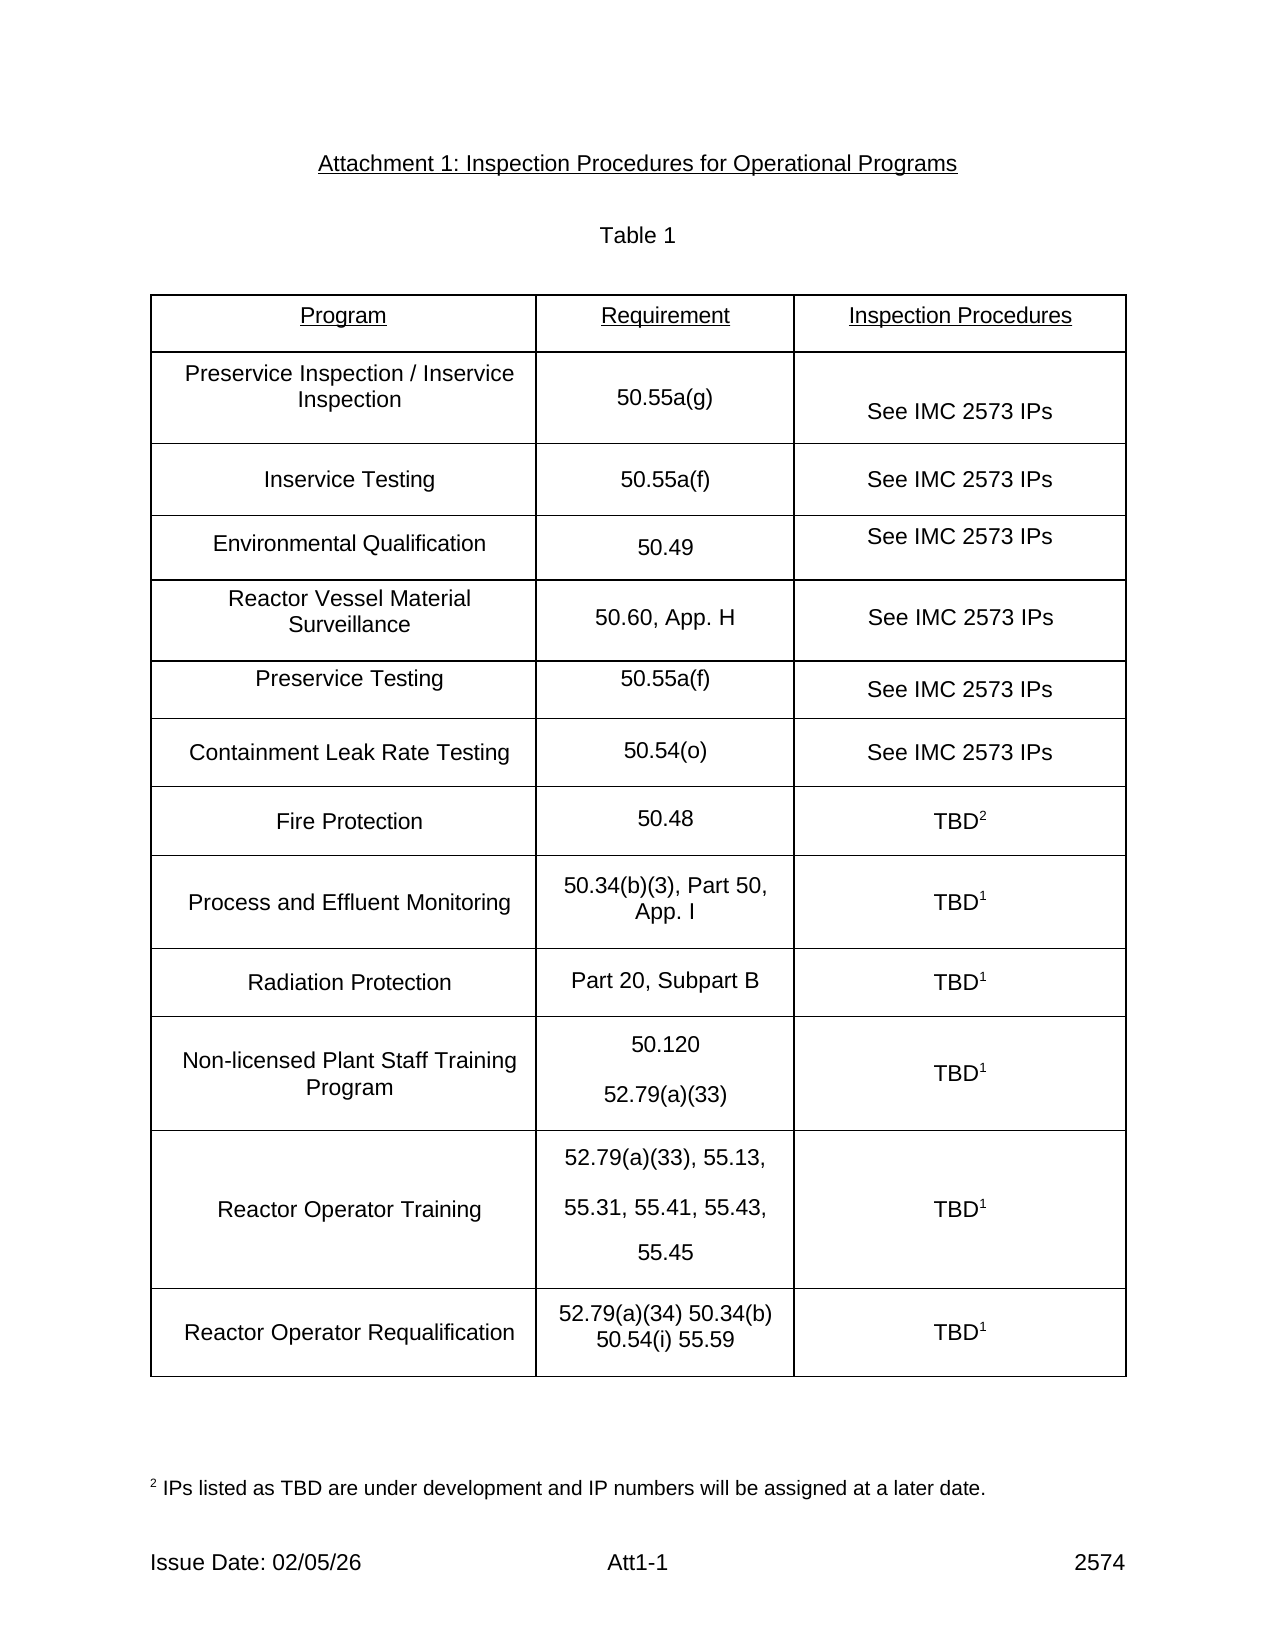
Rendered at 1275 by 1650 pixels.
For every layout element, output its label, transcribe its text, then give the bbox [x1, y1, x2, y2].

table_cell 52.79(a)(33), 55.13, 55.31, 55.41, 55.43, 55.45 [537, 1131, 793, 1288]
table_cell 50.54(o) [537, 719, 793, 786]
title Attachment 1: Inspection Procedures for Operational Programs [150, 150, 1125, 176]
table_cell See IMC 2573 IPs [795, 516, 1125, 579]
table_cell TBD1 [795, 949, 1125, 1016]
table_cell Process and Effluent Monitoring [152, 856, 535, 948]
table_cell 50.55a(f) [537, 444, 793, 515]
table_cell Reactor Operator Requalification [152, 1289, 535, 1376]
table_cell Part 20, Subpart B [537, 949, 793, 1016]
table_cell See IMC 2573 IPs [795, 662, 1125, 718]
table_cell Radiation Protection [152, 949, 535, 1016]
table_cell 50.120 52.79(a)(33) [537, 1017, 793, 1130]
table_cell TBD [795, 787, 1125, 855]
table_cell Preservice Inspection / Inservice Inspection [152, 353, 535, 442]
table_cell Containment Leak Rate Testing [152, 719, 535, 786]
table_cell 52.79(a)(34) 50.34(b) 50.54(i) 55.59 [537, 1289, 793, 1376]
table_cell Reactor Operator Training [152, 1131, 535, 1288]
table_cell Preservice Testing [152, 662, 535, 718]
table_cell Fire Protection [152, 787, 535, 855]
table_cell Reactor Vessel Material Surveillance [152, 581, 535, 660]
table_cell 50.34(b)(3), Part 50, App. I [537, 856, 793, 948]
table_header Requirement [537, 296, 793, 351]
text Table 1 [150, 222, 1125, 248]
table_cell TBD1 [795, 1017, 1125, 1130]
table_cell 50.55a(g) [537, 353, 793, 442]
table_cell TBD1 [795, 1289, 1125, 1376]
table_header Program [152, 296, 535, 351]
table_cell 50.55a(f) [537, 662, 793, 718]
table_cell Inservice Testing [152, 444, 535, 515]
table_header Inspection Procedures [795, 296, 1125, 351]
table_cell TBD1 [795, 1131, 1125, 1288]
table_cell See IMC 2573 IPs [795, 581, 1125, 660]
table_cell Environmental Qualification [152, 516, 535, 579]
table_cell See IMC 2573 IPs [795, 353, 1125, 442]
table_cell 50.60, App. H [537, 581, 793, 660]
table_cell TBD1 [795, 856, 1125, 948]
table_cell See IMC 2573 IPs [795, 719, 1125, 786]
table_cell 50.49 [537, 516, 793, 579]
table_cell See IMC 2573 IPs [795, 444, 1125, 515]
table_cell 50.48 [537, 787, 793, 855]
table_cell Non-licensed Plant Staff Training Program [152, 1017, 535, 1130]
